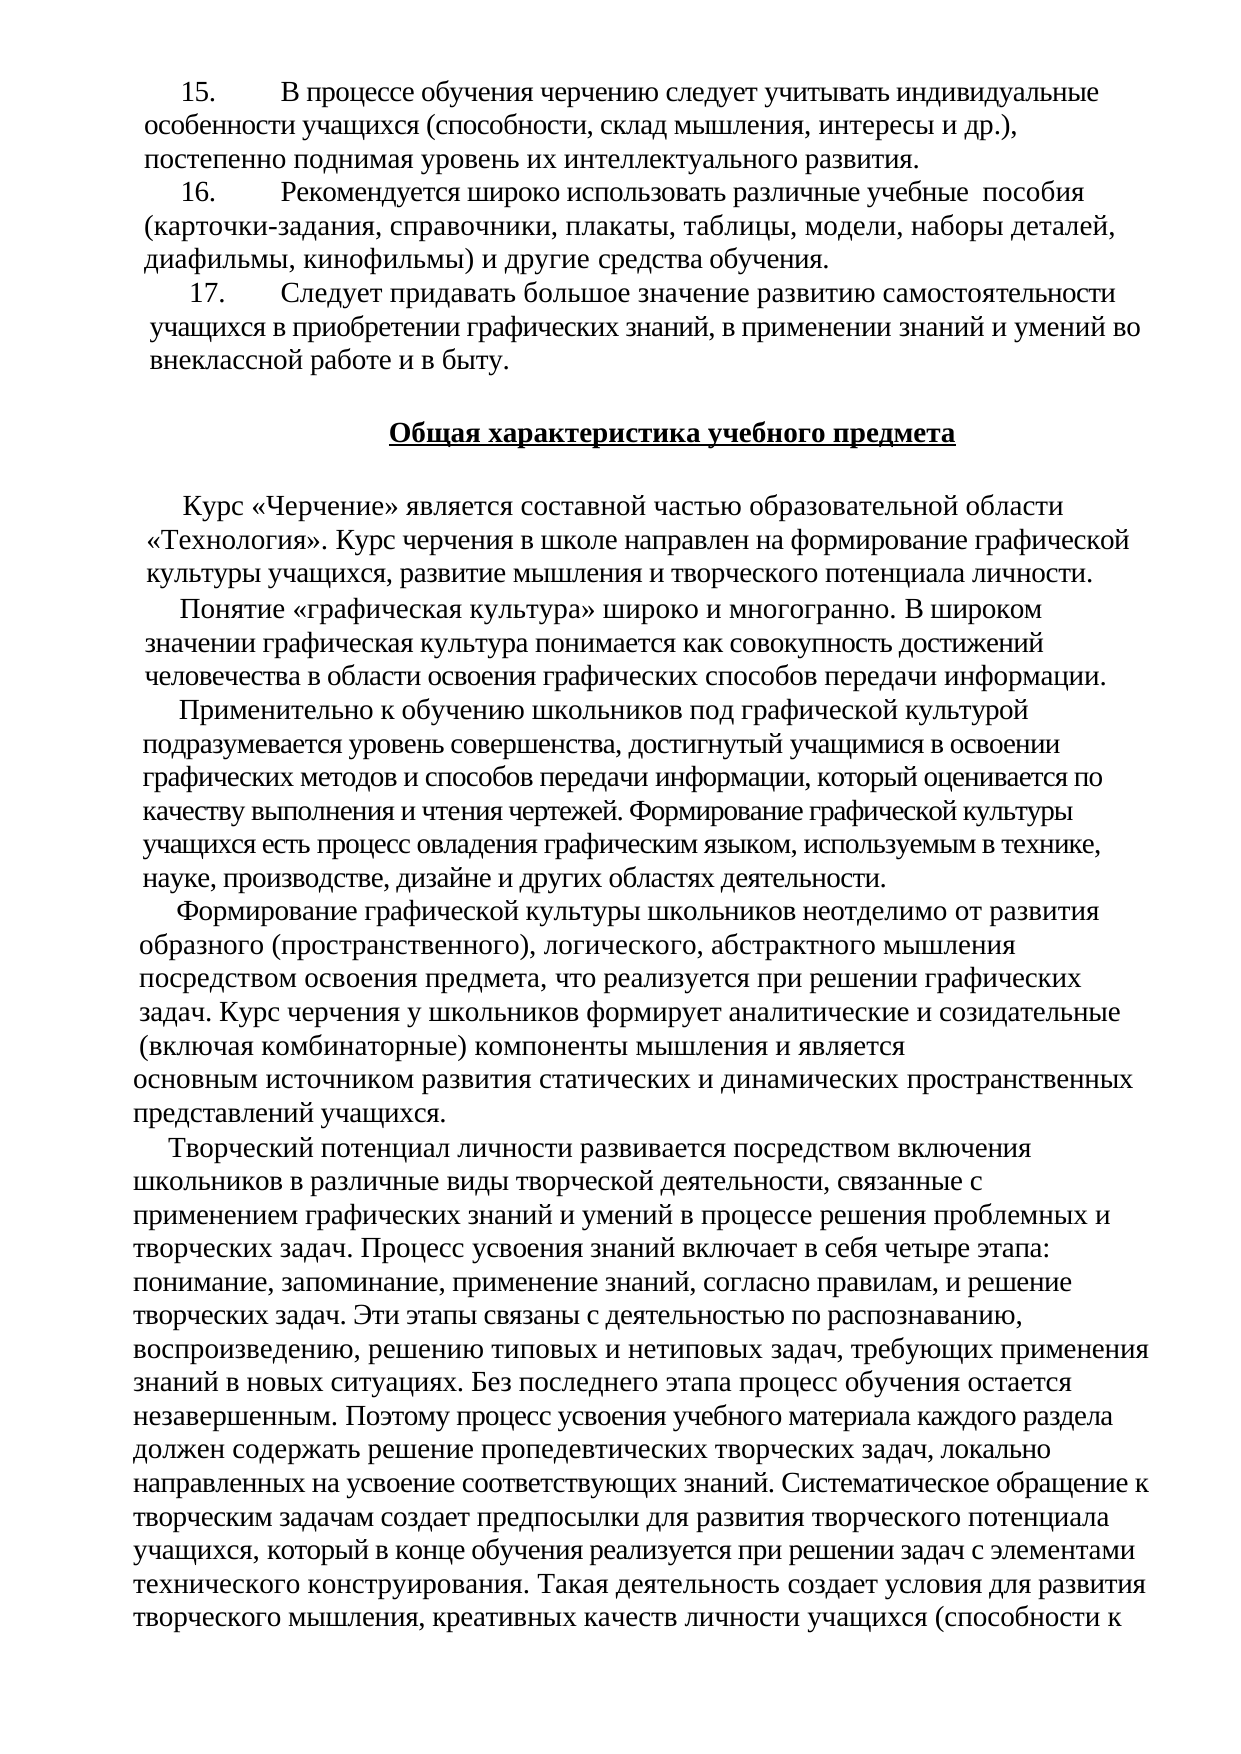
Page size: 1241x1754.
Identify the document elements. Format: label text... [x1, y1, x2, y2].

text Общая характеристика учебного предмета [133, 415, 1152, 449]
text Применительно к обучению школьников под графической культурой подразумевается уровень совершенства, достигнутый учащимися в освоении графических методов и способов передачи информации, который оценивается по качеству выполнения и чтения чертежей. Формирование графической культуры учащихся есть процесс овладения графическим языком, используемым в технике, науке, производстве, дизайне и других областях деятельности. [142, 692, 1151, 893]
list В процессе обучения черчению следует учитывать индивидуальные особенности учащихся (способности, склад мышления, интересы и др.), постепенно поднимая уровень их интеллектуального развития. [144, 74, 1152, 174]
text Курс «Черчение» является составной частью образовательной области «Технология». Курс черчения в школе направлен на формирование графической культуры учащихся, развитие мышления и творческого потенциала личности. [146, 488, 1152, 589]
text Понятие «графическая культура» широко и многогранно. В широком значении графическая культура понимается как совокупность достижений человечества в области освоения графических способов передачи информации. [144, 591, 1151, 692]
list Следует придавать большое значение развитию самостоятельности учащихся в приобретении графических знаний, в применении знаний и умений во внеклассной работе и в быту. [149, 275, 1152, 376]
list Рекомендуется широко использовать различные учебные пособия (карточки-задания, справочники, плакаты, таблицы, модели, наборы деталей, диафильмы, кинофильмы) и другие средства обучения. [144, 174, 1152, 275]
text Формирование графической культуры школьников неотделимо от развития образного (пространственного), логического, абстрактного мышления посредством освоения предмета, что реализуется при решении графических задач. Курс черчения у школьников формирует аналитические и созидательные (включая комбинаторные) компоненты мышления и является [139, 893, 1148, 1061]
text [133, 1130, 1152, 1633]
text основным источником развития статических и динамических пространственных представлений учащихся. [133, 1061, 1148, 1128]
